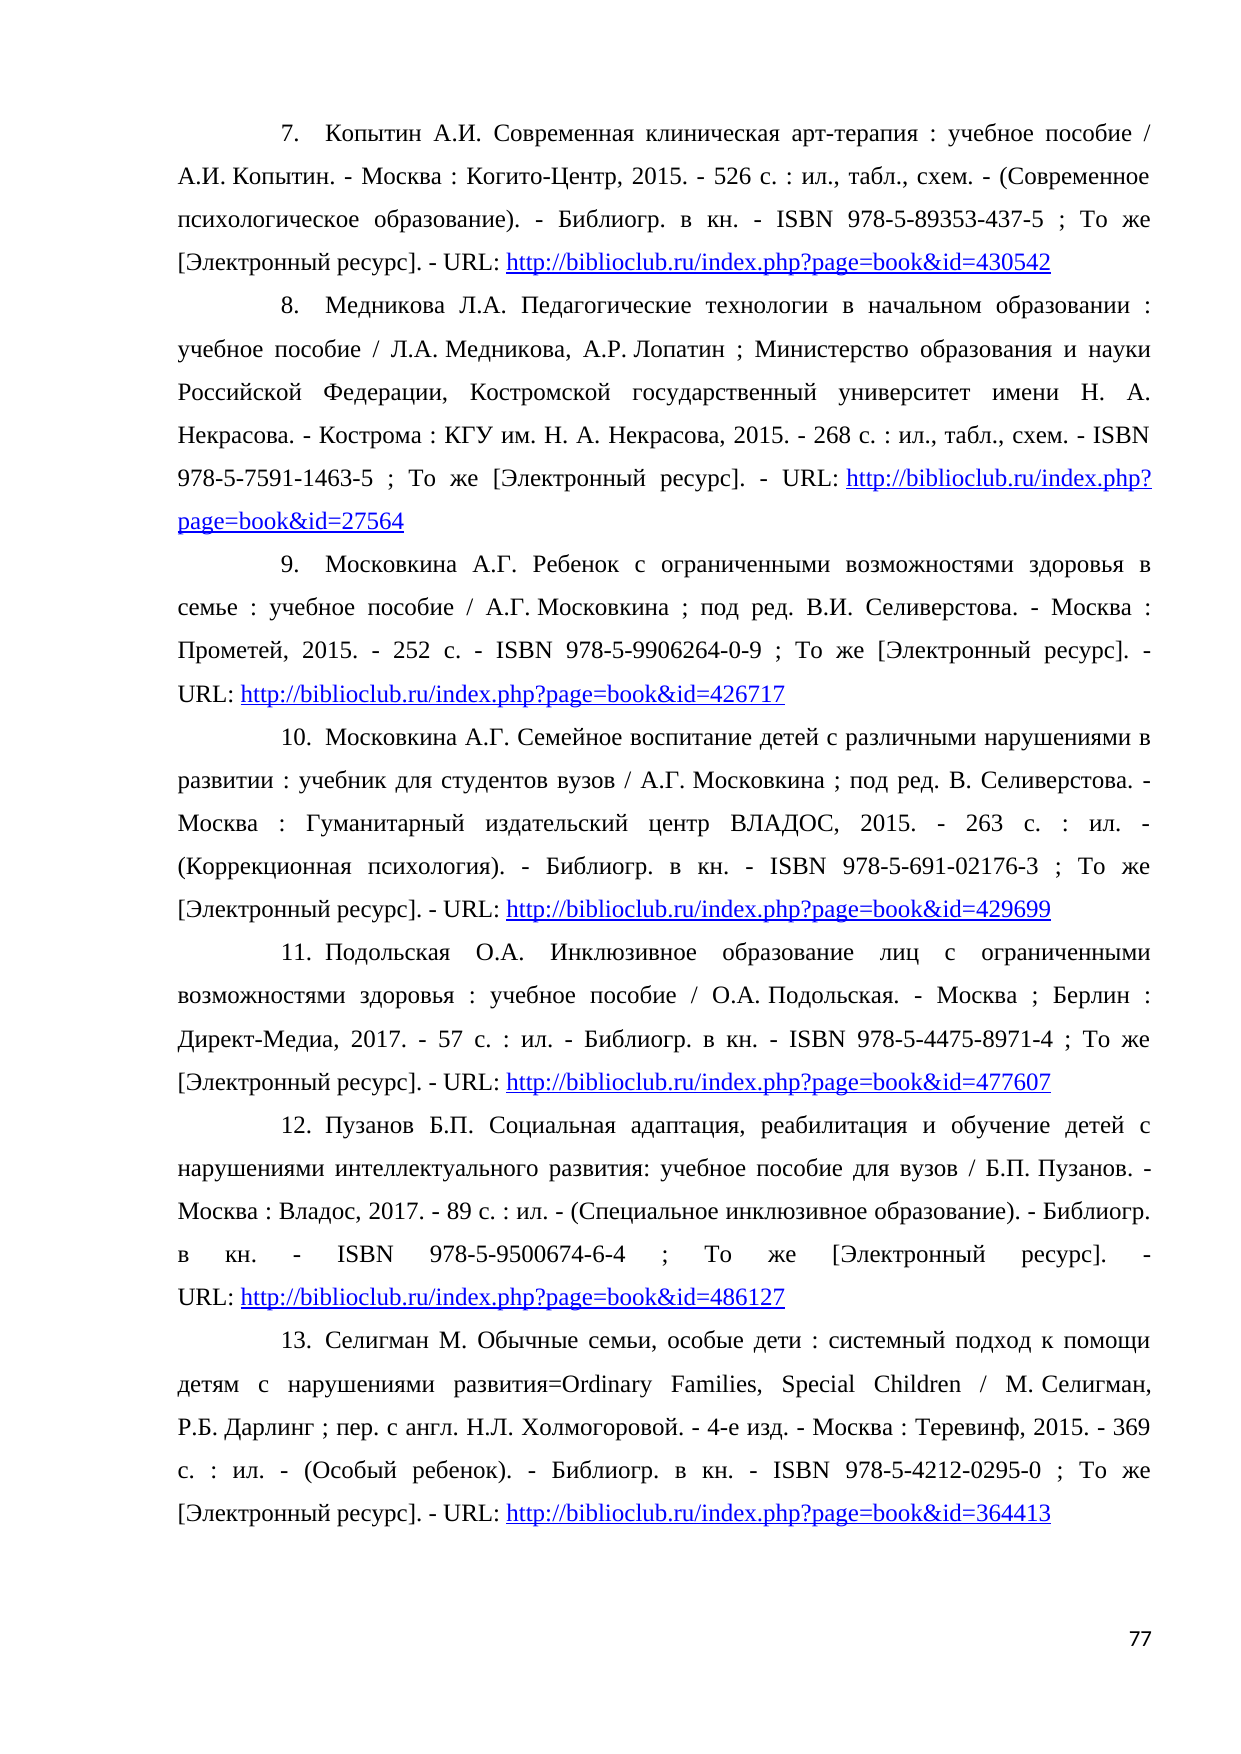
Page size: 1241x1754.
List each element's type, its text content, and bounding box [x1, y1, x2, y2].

list Копытин А.И. Современная клиническая арт-терапия : учебное пособие / А.И. Копытин. - Москва : Когито-Центр, 2015. - 526 с. : ил., табл., схем. - (Современное психологическое образование). - Библиогр. в кн. - ISBN 978-5-89353-437-5 ; То же [Электронный ресурс]. - URL: http://biblioclub.ru/index.php?page=book&id=430542 [177, 118, 1152, 276]
list Подольская О.А. Инклюзивное образование лиц с ограниченными возможностями здоровья : учебное пособие / О.А. Подольская. - Москва ; Берлин : Директ-Медиа, 2017. - 57 с. : ил. - Библиогр. в кн. - ISBN 978-5-4475-8971-4 ; То же [Электронный ресурс]. - URL: http://biblioclub.ru/index.php?page=book&id=477607 [177, 937, 1152, 1096]
list Пузанов Б.П. Социальная адаптация, реабилитация и обучение детей с нарушениями интеллектуального развития: учебное пособие для вузов / Б.П. Пузанов. - Москва : Владос, 2017. - 89 с. : ил. - (Специальное инклюзивное образование). - Библиогр. в кн. - ISBN 978-5-9500674-6-4 ; То же [Электронный ресурс]. - URL: http://biblioclub.ru/index.php?page=book&id=486127 [177, 1110, 1152, 1311]
list Медникова Л.А. Педагогические технологии в начальном образовании : учебное пособие / Л.А. Медникова, А.Р. Лопатин ; Министерство образования и науки Российской Федерации, Костромской государственный университет имени Н. А. Некрасова. - Кострома : КГУ им. Н. А. Некрасова, 2015. - 268 с. : ил., табл., схем. - ISBN 978-5-7591-1463-5 ; То же [Электронный ресурс]. - URL: http://biblioclub.ru/index.php?page=book&id=27564 [177, 291, 1152, 535]
list Селигман М. Обычные семьи, особые дети : системный подход к помощи детям с нарушениями развития=Ordinary Families, Special Children / М. Селигман, Р.Б. Дарлинг ; пер. с англ. Н.Л. Холмогоровой. - 4-е изд. - Москва : Теревинф, 2015. - 369 с. : ил. - (Особый ребенок). - Библиогр. в кн. - ISBN 978-5-4212-0295-0 ; То же [Электронный ресурс]. - URL: http://biblioclub.ru/index.php?page=book&id=364413 [177, 1326, 1152, 1527]
list Московкина А.Г. Ребенок с ограниченными возможностями здоровья в семье : учебное пособие / А.Г. Московкина ; под ред. В.И. Селиверстова. - Москва : Прометей, 2015. - 252 с. - ISBN 978-5-9906264-0-9 ; То же [Электронный ресурс]. - URL: http://biblioclub.ru/index.php?page=book&id=426717 [177, 549, 1152, 707]
list Московкина А.Г. Семейное воспитание детей с различными нарушениями в развитии : учебник для студентов вузов / А.Г. Московкина ; под ред. В. Селиверстова. - Москва : Гуманитарный издательский центр ВЛАДОС, 2015. - 263 с. : ил. - (Коррекционная психология). - Библиогр. в кн. - ISBN 978-5-691-02176-3 ; То же [Электронный ресурс]. - URL: http://biblioclub.ru/index.php?page=book&id=429699 [177, 722, 1152, 923]
